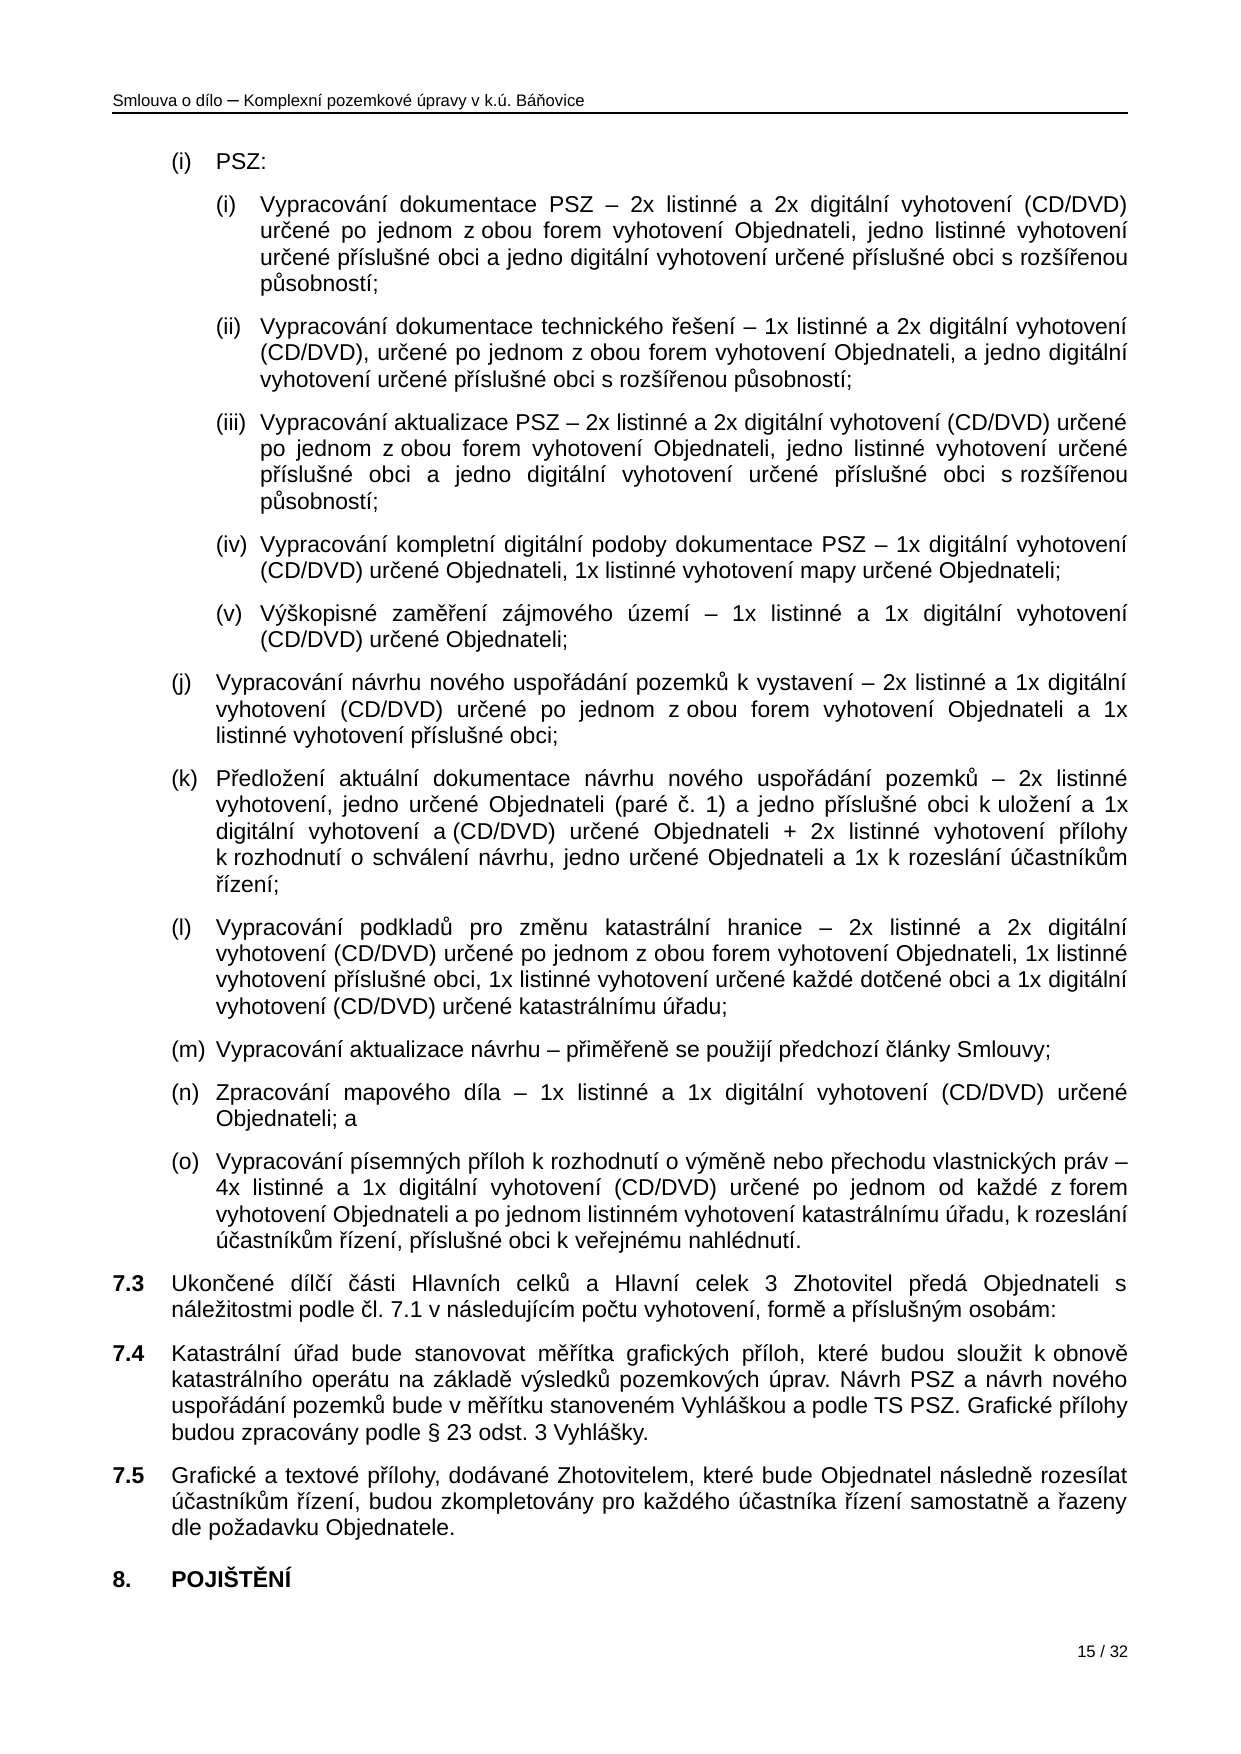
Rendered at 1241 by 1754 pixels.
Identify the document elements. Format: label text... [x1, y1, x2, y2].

text Grafické a textové přílohy, dodávané Zhotovitelem, které bude Objednatel následně rozesílat účastníkům řízení, budou zkompletovány pro každého účastníka řízení samostatně a řazeny dle požadavku Objednatele. [112, 1462, 1128, 1541]
list Vypracování dokumentace technického řešení – 1x listinné a 2x digitální vyhotovení (CD/DVD), určené po jednom z obou forem vyhotovení Objednateli, a jedno digitální vyhotovení určené příslušné obci s rozšířenou působností; [216, 313, 1128, 392]
list Vypracování písemných příloh k rozhodnutí o výměně nebo přechodu vlastnických práv – 4x listinné a 1x digitální vyhotovení (CD/DVD) určené po jednom od každé z forem vyhotovení Objednateli a po jednom listinném vyhotovení katastrálnímu úřadu, k rozeslání účastníkům řízení, příslušné obci k veřejnému nahlédnutí. [171, 1148, 1128, 1253]
list Vypracování kompletní digitální podoby dokumentace PSZ – 1x digitální vyhotovení (CD/DVD) určené Objednateli, 1x listinné vyhotovení mapy určené Objednateli; [216, 531, 1128, 583]
list Zpracování mapového díla – 1x listinné a 1x digitální vyhotovení (CD/DVD) určené Objednateli; a [171, 1079, 1128, 1131]
list Výškopisné zaměření zájmového území – 1x listinné a 1x digitální vyhotovení (CD/DVD) určené Objednateli; [216, 600, 1128, 653]
list Vypracování aktualizace návrhu – přiměřeně se použijí předchozí články Smlouvy; [171, 1036, 1128, 1062]
list Předložení aktuální dokumentace návrhu nového uspořádání pozemků – 2x listinné vyhotovení, jedno určené Objednateli (paré č. 1) a jedno příslušné obci k uložení a 1x digitální vyhotovení a (CD/DVD) určené Objednateli + 2x listinné vyhotovení přílohy k rozhodnutí o schválení návrhu, jedno určené Objednateli a 1x k rozeslání účastníkům řízení; [171, 765, 1128, 897]
text Katastrální úřad bude stanovovat měřítka grafických příloh, které budou sloužit k obnově katastrálního operátu na základě výsledků pozemkových úprav. Návrh PSZ a návrh nového uspořádání pozemků bude v měřítku stanoveném Vyhláškou a podle TS PSZ. Grafické přílohy budou zpracovány podle § 23 odst. 3 Vyhlášky. [112, 1339, 1128, 1445]
list PSZ: [171, 148, 1128, 174]
list Vypracování dokumentace PSZ – 2x listinné a 2x digitální vyhotovení (CD/DVD) určené po jednom z obou forem vyhotovení Objednateli, jedno listinné vyhotovení určené příslušné obci a jedno digitální vyhotovení určené příslušné obci s rozšířenou působností; [216, 191, 1128, 296]
list Vypracování podkladů pro změnu katastrální hranice – 2x listinné a 2x digitální vyhotovení (CD/DVD) určené po jednom z obou forem vyhotovení Objednateli, 1x listinné vyhotovení příslušné obci, 1x listinné vyhotovení určené každé dotčené obci a 1x digitální vyhotovení (CD/DVD) určené katastrálnímu úřadu; [171, 913, 1128, 1019]
list Vypracování návrhu nového uspořádání pozemků k vystavení – 2x listinné a 1x digitální vyhotovení (CD/DVD) určené po jednom z obou forem vyhotovení Objednateli a 1x listinné vyhotovení příslušné obci; [171, 669, 1128, 748]
list Vypracování aktualizace PSZ – 2x listinné a 2x digitální vyhotovení (CD/DVD) určené po jednom z obou forem vyhotovení Objednateli, jedno listinné vyhotovení určené příslušné obci a jedno digitální vyhotovení určené příslušné obci s rozšířenou působností; [216, 408, 1128, 514]
text Ukončené dílčí části Hlavních celků a Hlavní celek 3 Zhotovitel předá Objednateli s náležitostmi podle čl. 7.1 v následujícím počtu vyhotovení, formě a příslušným osobám: [112, 1270, 1128, 1323]
text Pojištění [112, 1566, 1128, 1592]
